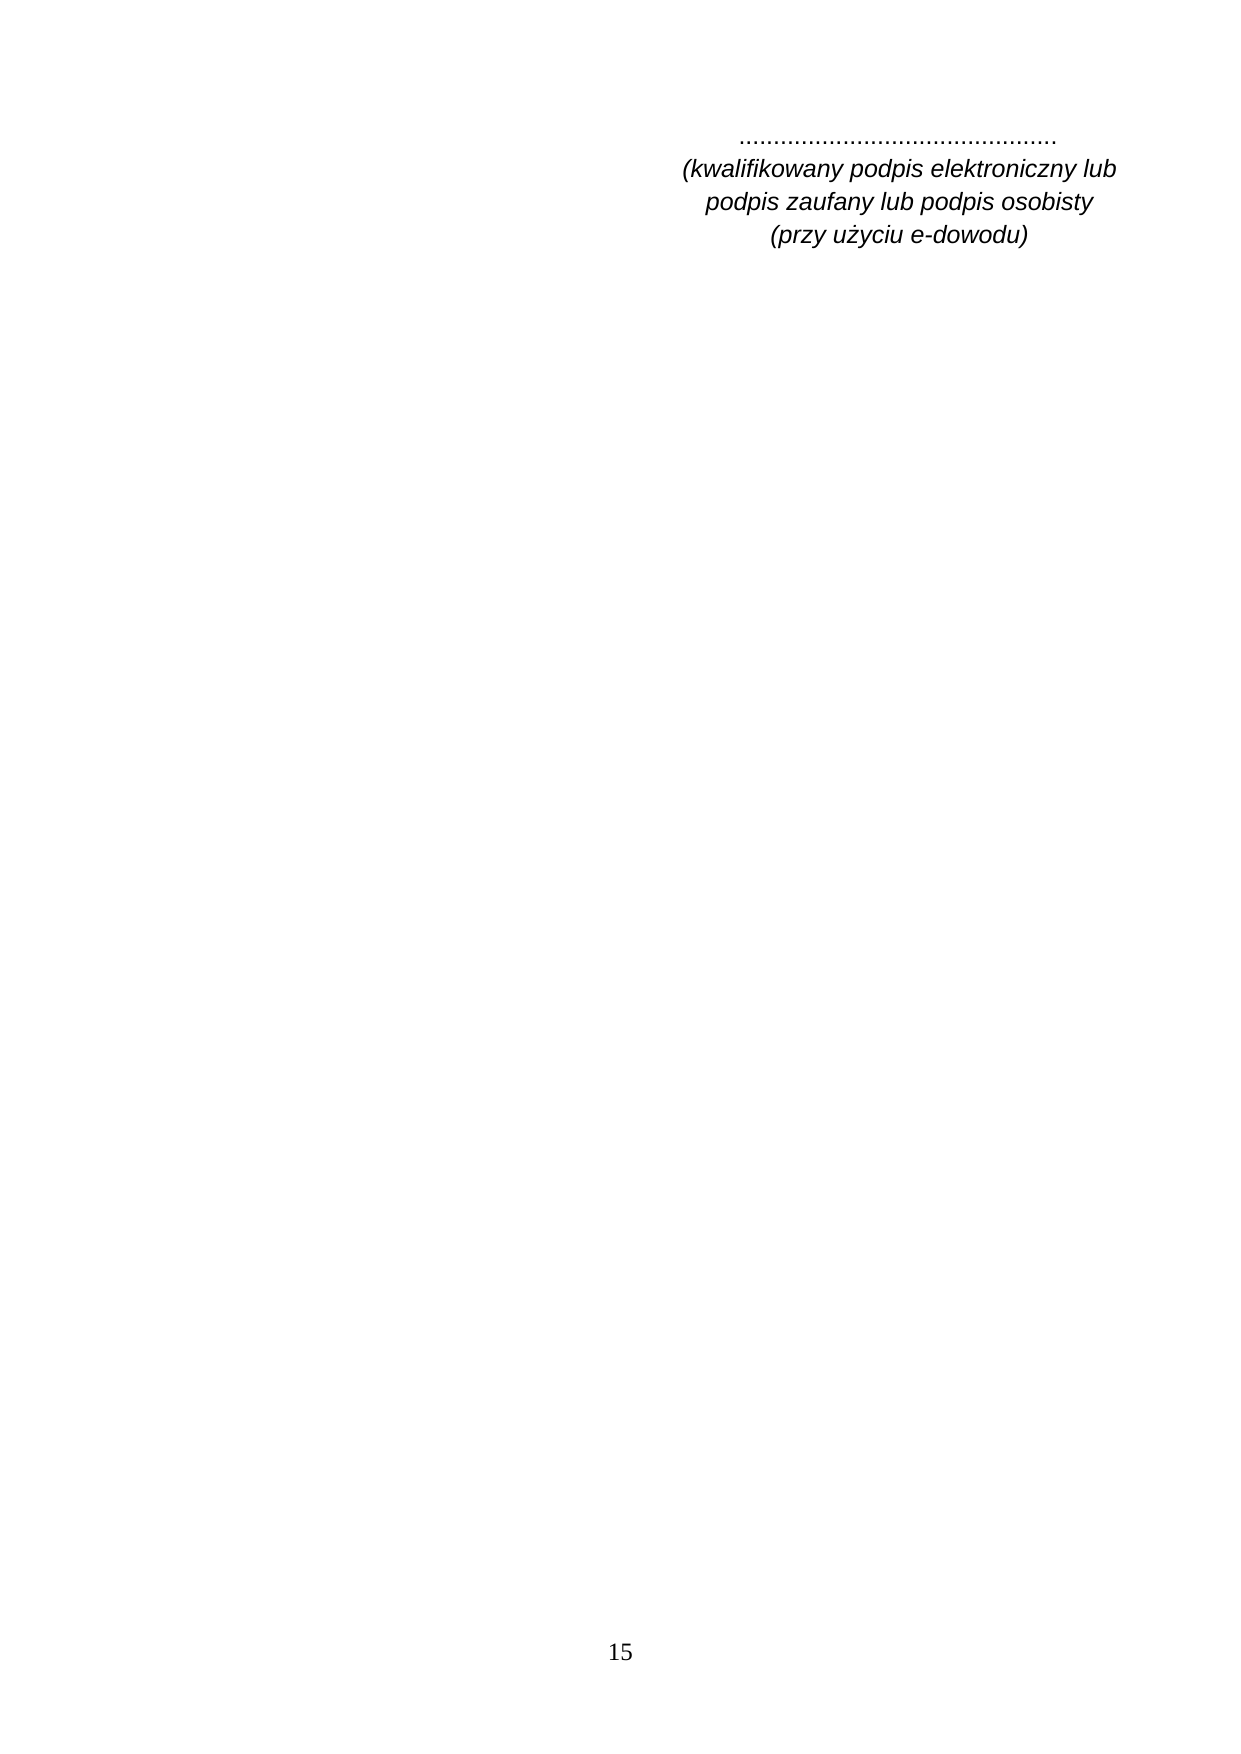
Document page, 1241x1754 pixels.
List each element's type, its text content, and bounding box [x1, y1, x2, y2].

list (kwalifikowany podpis elektroniczny lub podpis zaufany lub podpis osobisty (przy użyciu e-dowodu) [679, 154, 1122, 249]
list .............................................. [723, 89, 1122, 150]
